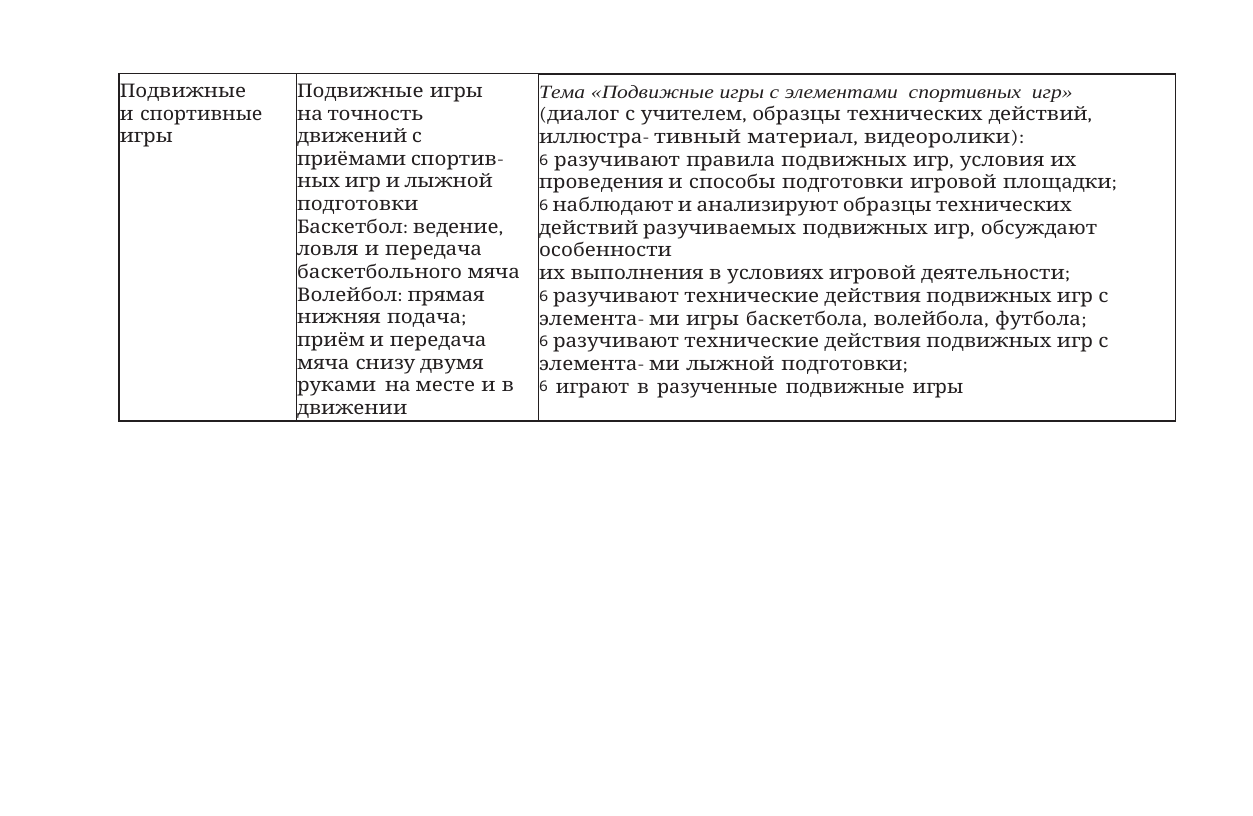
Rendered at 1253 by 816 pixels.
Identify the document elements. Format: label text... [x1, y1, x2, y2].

table_cell Подвижные и спортивные игры [120, 74, 296, 420]
table_cell Подвижные игры на точность движений с приёмами спортив- ных игр и лыжной подготовки Баскетбол: ведение, ловля и передача баскетбольного мяча Волейбол: прямая нижняя подача; приём и передача мяча снизу двумя руками на месте и в движении [297, 74, 538, 420]
table_cell Тема «Подвижные игры с элементами спортивных игр» (диалог с учителем, образцы технических действий, иллюстра- тивный материал, видеоролики): 6 разучивают правила подвижных игр, условия их проведения и способы подготовки игровой площадки; 6 наблюдают и анализируют образцы технических действий разучиваемых подвижных игр, обсуждают особенности их выполнения в условиях игровой деятельности; 6 разучивают технические действия подвижных игр с элемента- ми игры баскетбола, волейбола, футбола; 6 разучивают технические действия подвижных игр с элемента- ми лыжной подготовки; 6 играют в разученные подвижные игры [539, 75, 1175, 420]
